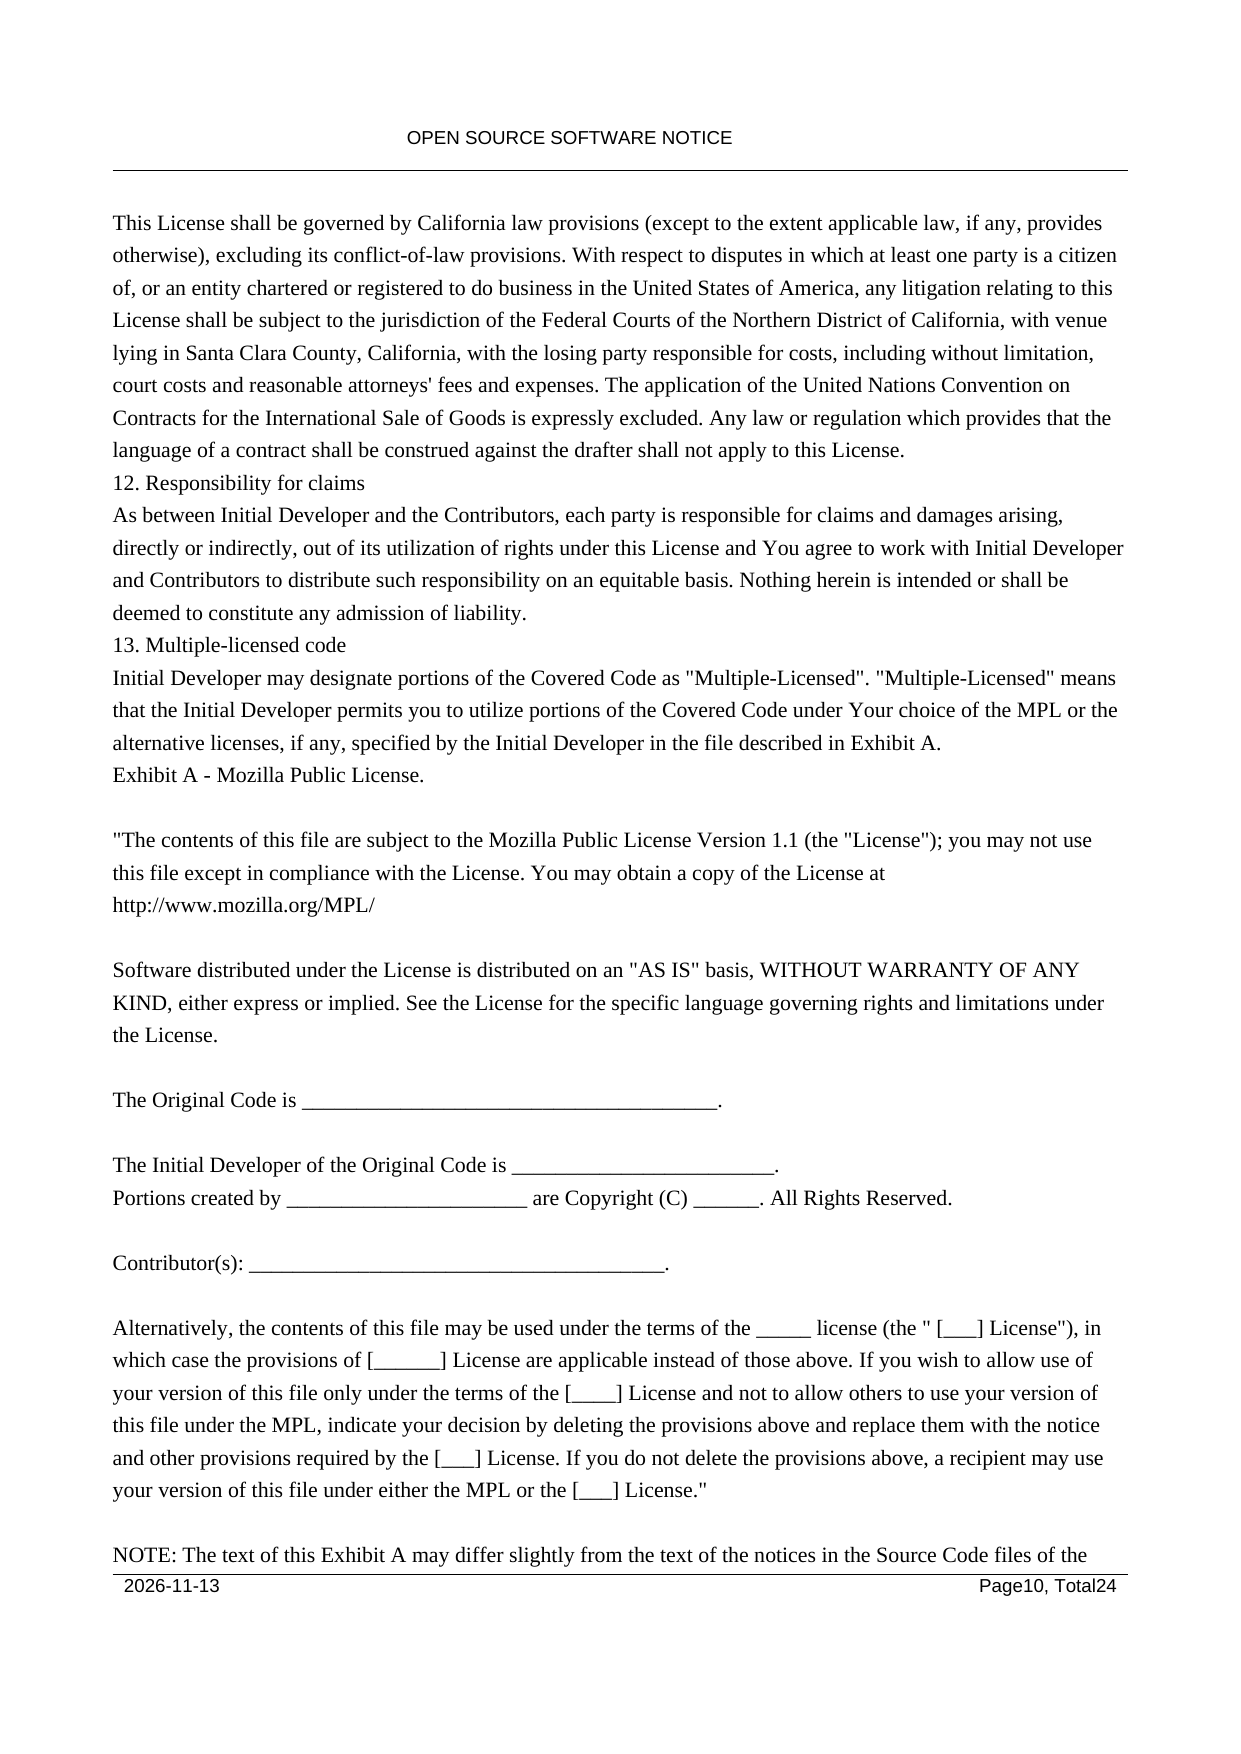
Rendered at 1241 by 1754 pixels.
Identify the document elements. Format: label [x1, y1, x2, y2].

text [112, 206, 1128, 1571]
